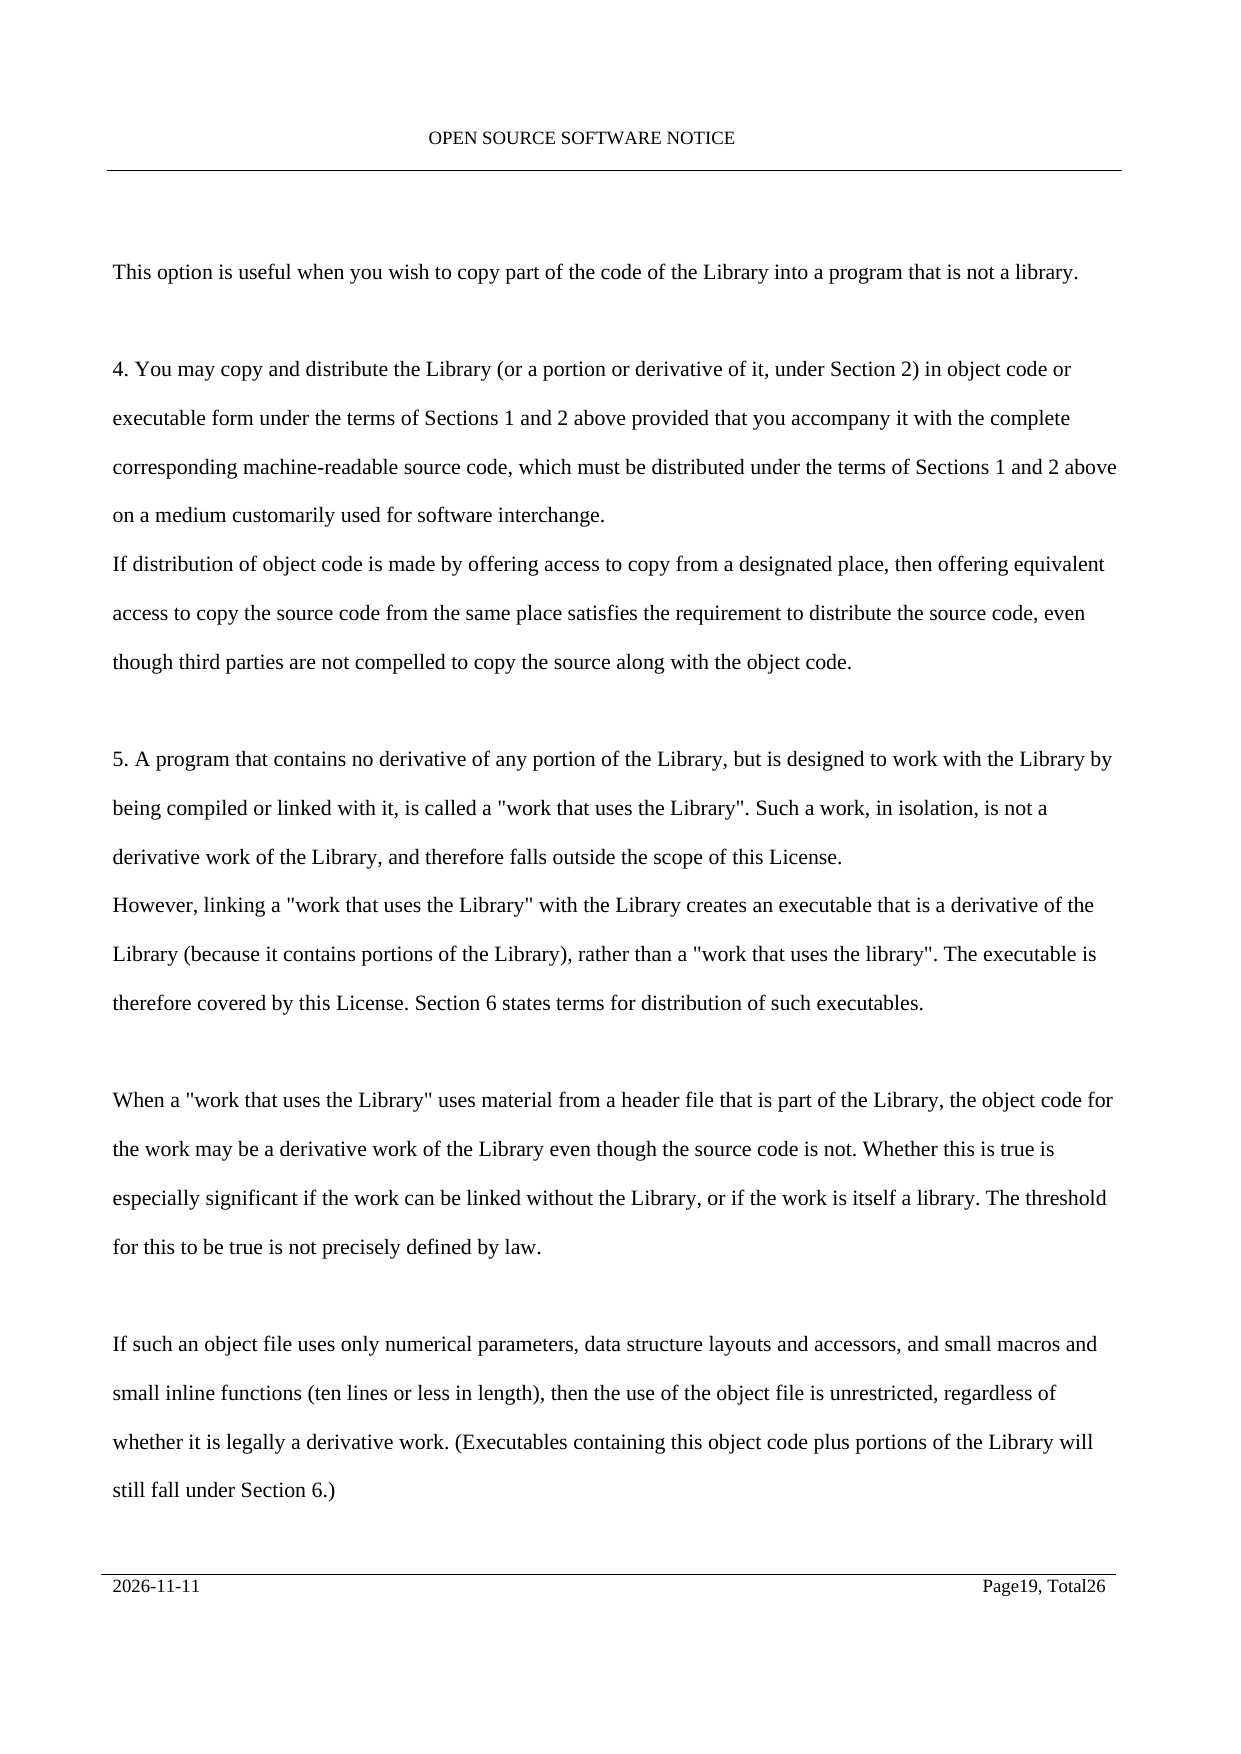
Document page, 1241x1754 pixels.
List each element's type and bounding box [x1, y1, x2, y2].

text [112, 206, 1128, 1506]
